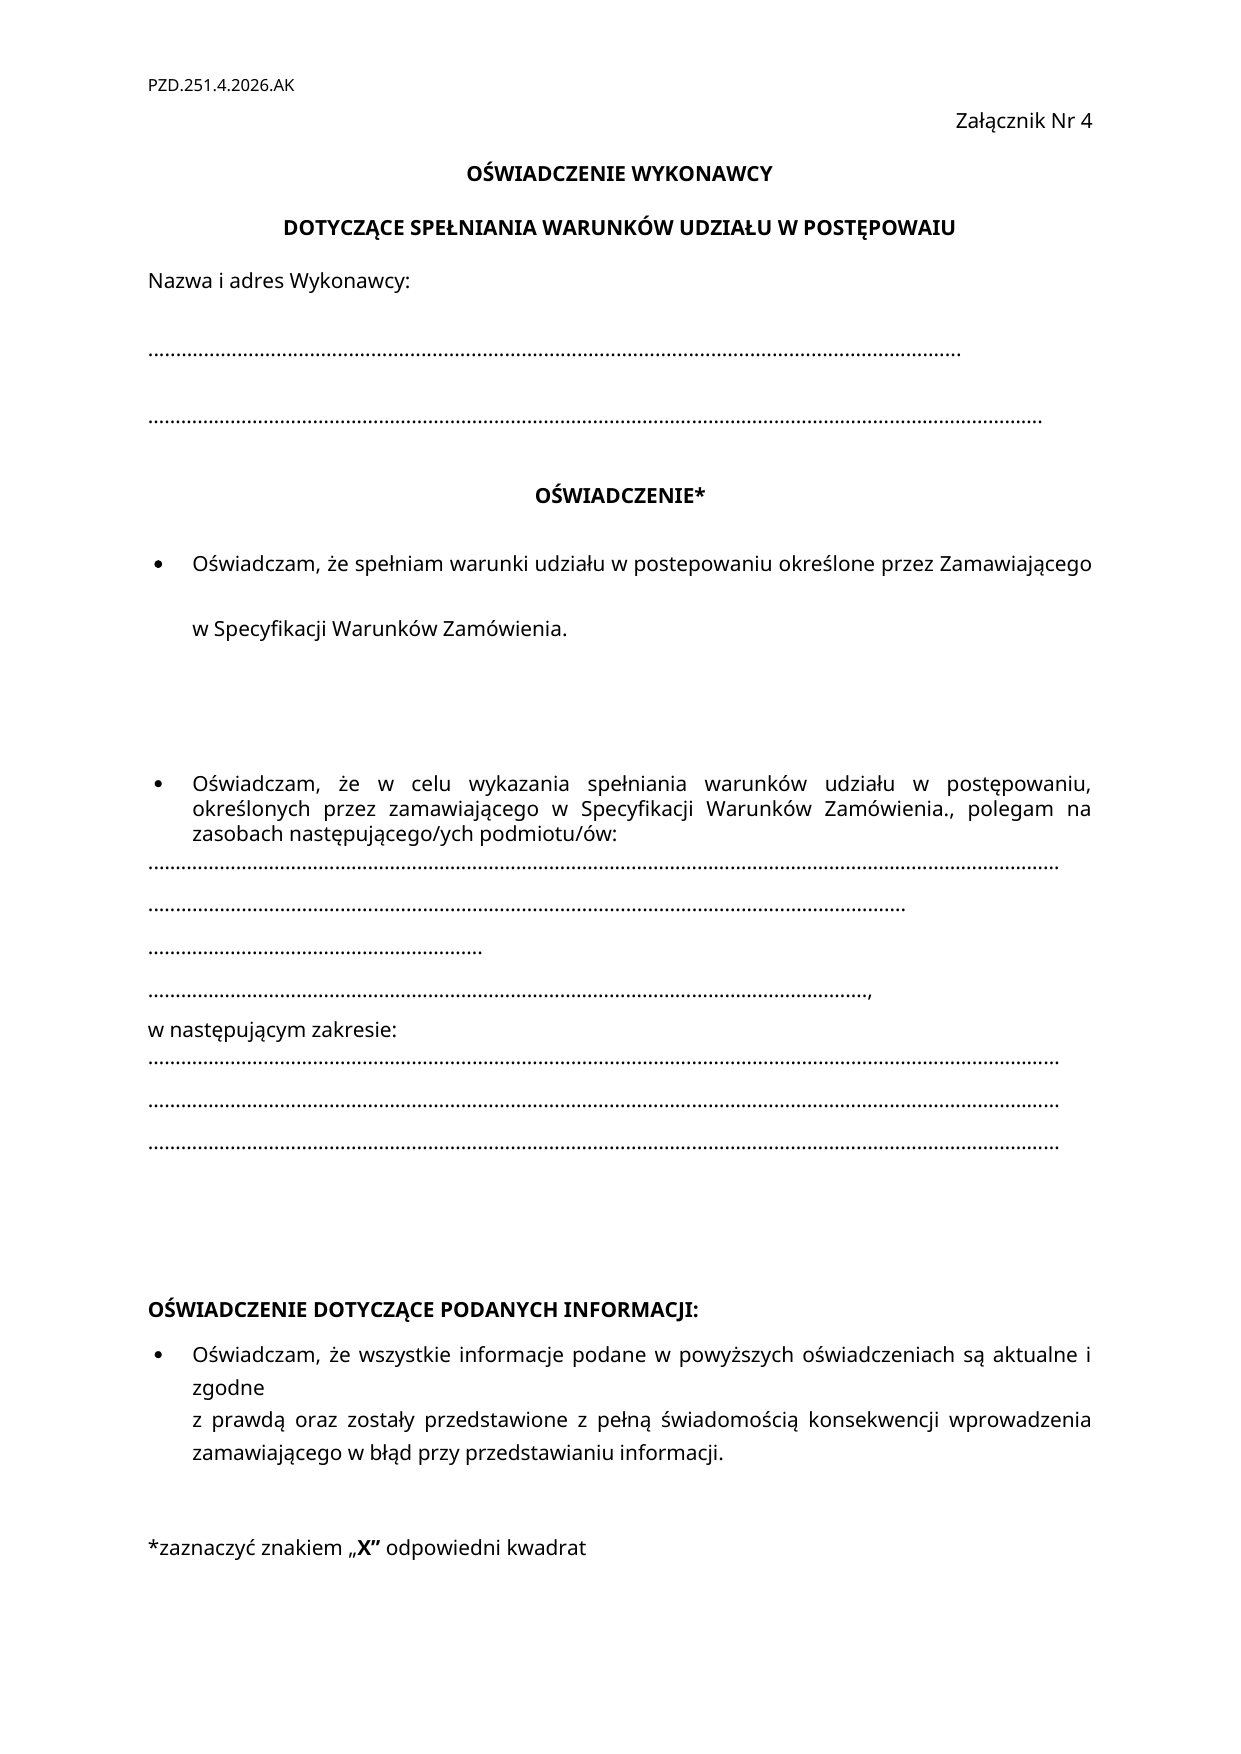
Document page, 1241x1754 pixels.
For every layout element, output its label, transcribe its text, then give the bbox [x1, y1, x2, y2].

text ………………………………………………………………………………………………………………………………………………. [148, 401, 1093, 430]
text OŚWIADCZENIE DOTYCZĄCE PODANYCH INFORMACJI: [148, 1295, 1093, 1323]
text DOTYCZĄCE SPEŁNIANIA WARUNKÓW UDZIAŁU W POSTĘPOWAIU [146, 213, 1093, 241]
text Nazwa i adres Wykonawcy: [148, 266, 1093, 294]
text .………………………………………………………………………………………………………………………………………………… [148, 847, 1093, 875]
text .................................................................................................................................................. [148, 334, 1093, 362]
title Załącznik Nr 4 [148, 106, 1093, 134]
text *zaznaczyć znakiem „X” odpowiedni kwadrat [148, 1533, 1093, 1562]
text OŚWIADCZENIE* [148, 481, 1093, 510]
text ..……………………………………………………………………….…………………………..………………….…………………………………………………….…………………………………………………………………………………………………………….……., [148, 889, 1093, 1003]
list Oświadczam, że wszystkie informacje podane w powyższych oświadczeniach są aktualne i zgodne z prawdą oraz zostały przedstawione z pełną świadomością konsekwencji wprowadzenia zamawiającego w błąd przy przedstawianiu informacji. [154, 1340, 1093, 1466]
list Oświadczam, że w celu wykazania spełniania warunków udziału w postępowaniu, określonych przez zamawiającego w Specyfikacji Warunków Zamówienia., polegam na zasobach następującego/ych podmiotu/ów: [154, 772, 1093, 847]
list Oświadczam, że spełniam warunki udziału w postepowaniu określone przez Zamawiającego w Specyfikacji Warunków Zamówienia. [154, 549, 1093, 643]
text OŚWIADCZENIE WYKONAWCY [146, 159, 1093, 188]
text …………………………………………………..………………………………………………………………………….…….…………… ………………………………………………………………………………………………………………………..…..…………………… [148, 1042, 1093, 1113]
text w następującym zakresie: [148, 1017, 1093, 1042]
text …………………………………………………………………………………………………………………..………..…………………… [148, 1127, 1093, 1156]
